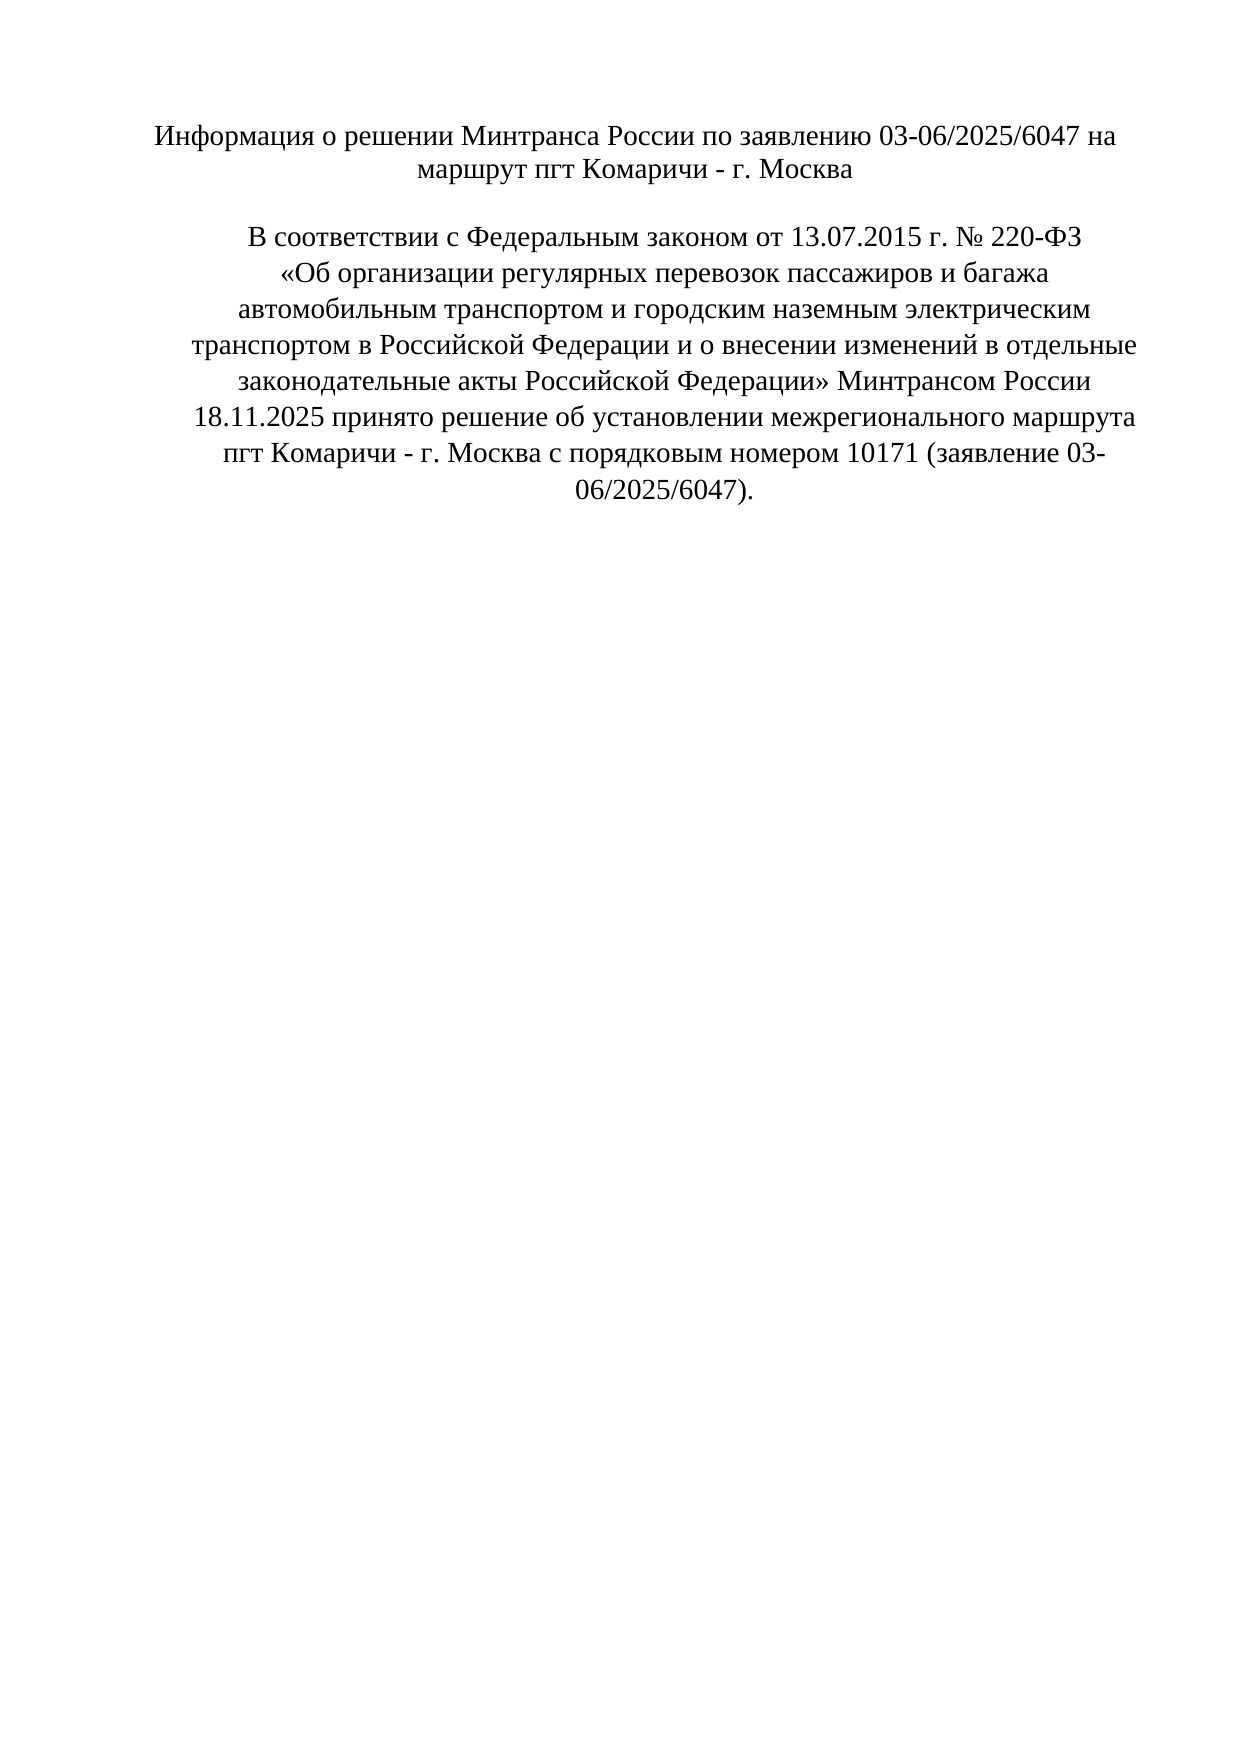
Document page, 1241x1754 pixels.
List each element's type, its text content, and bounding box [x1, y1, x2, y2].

text В соответствии с Федеральным законом от 13.07.2015 г. № 220-ФЗ «Об организации регулярных перевозок пассажиров и багажа автомобильным транспортом и городским наземным электрическим транспортом в Российской Федерации и о внесении изменений в отдельные законодательные акты Российской Федерации» Минтрансом России 18.11.2025 принято решение об установлении межрегионального маршрута пгт Комаричи - г. Москва с порядковым номером 10171 (заявление 03-06/2025/6047). [177, 219, 1152, 505]
text Информация о решении Минтранса России по заявлению 03-06/2025/6047 на маршрут пгт Комаричи - г. Москва [118, 118, 1152, 185]
